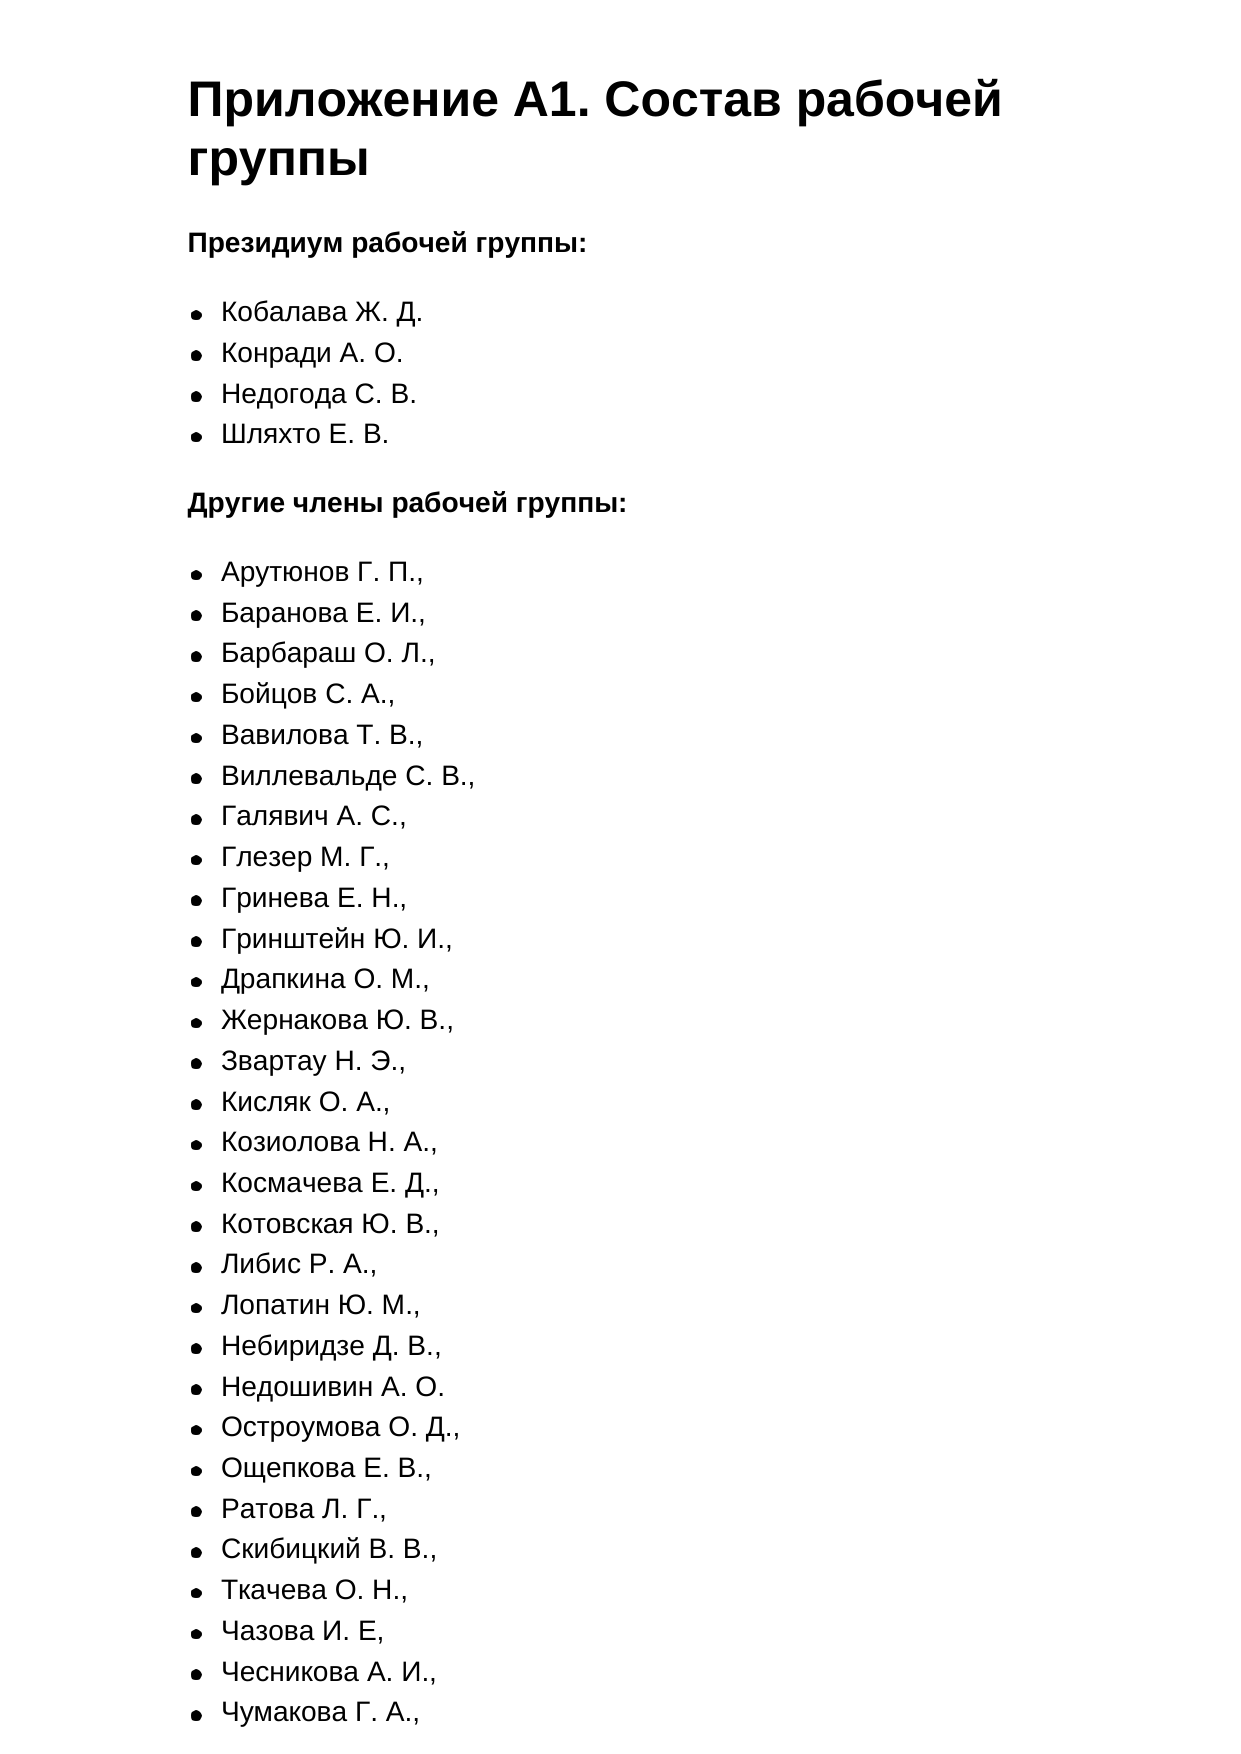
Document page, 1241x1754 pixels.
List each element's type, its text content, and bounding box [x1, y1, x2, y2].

picture [188, 1097, 203, 1112]
picture [188, 649, 203, 664]
text Приложение А1. Состав рабочей группы [187, 70, 1005, 185]
picture [188, 1423, 203, 1437]
text Президиум рабочей группы: [187, 226, 1090, 259]
text Лопатин Ю. М., [221, 1288, 1090, 1321]
picture [188, 430, 203, 444]
text Гринева Е. Н., [221, 881, 1090, 913]
picture [188, 1627, 203, 1641]
text Остроумова О. Д., [221, 1410, 1090, 1443]
text Скибицкий В. В., [221, 1532, 1090, 1565]
text Виллевальде С. В., [221, 759, 1090, 791]
picture [188, 1301, 203, 1315]
text Кобалава Ж. Д. [221, 295, 1090, 327]
text Шляхто Е. В. [221, 417, 1090, 450]
picture [188, 1016, 203, 1030]
picture [188, 1464, 203, 1478]
picture [188, 1179, 203, 1193]
picture [188, 1057, 203, 1071]
text Чазова И. Е, [221, 1614, 1090, 1646]
text Чумакова Г. А., [221, 1695, 1090, 1728]
picture [188, 975, 203, 989]
picture [188, 1505, 203, 1519]
picture [188, 894, 203, 908]
picture [188, 568, 203, 582]
picture [188, 1382, 203, 1397]
text Недошивин А. О. [221, 1369, 1090, 1402]
picture [188, 389, 203, 404]
text Кисляк О. А., [221, 1084, 1090, 1117]
text Драпкина О. М., [221, 962, 1090, 995]
text Жернакова Ю. В., [221, 1003, 1090, 1035]
text Гринштейн Ю. И., [221, 922, 1090, 954]
picture [188, 349, 203, 363]
text Звартау Н. Э., [221, 1044, 1090, 1076]
text Бойцов С. А., [221, 677, 1090, 709]
picture [188, 1586, 203, 1600]
text Козиолова Н. А., [221, 1125, 1090, 1158]
text Котовская Ю. В., [221, 1207, 1090, 1239]
text Чесникова А. И., [221, 1655, 1090, 1687]
picture [188, 308, 203, 322]
picture [188, 853, 203, 867]
picture [188, 1342, 203, 1356]
text Ткачева О. Н., [221, 1573, 1090, 1606]
picture [188, 1545, 203, 1560]
text Недогода С. В. [221, 377, 1090, 409]
picture [188, 1667, 203, 1682]
picture [188, 1260, 203, 1275]
picture [188, 1220, 203, 1234]
picture [188, 812, 203, 827]
picture [188, 771, 203, 786]
text Барбараш О. Л., [221, 636, 1090, 669]
picture [188, 1138, 203, 1152]
text Вавилова Т. В., [221, 718, 1090, 750]
text Космачева Е. Д., [221, 1166, 1090, 1198]
text Галявич А. С., [221, 799, 1090, 832]
text Другие члены рабочей группы: [187, 486, 1090, 518]
picture [188, 608, 203, 623]
picture [188, 934, 203, 949]
text Ощепкова Е. В., [221, 1451, 1090, 1483]
text Либис Р. А., [221, 1247, 1090, 1280]
text Глезер М. Г., [221, 840, 1090, 872]
text Ратова Л. Г., [221, 1492, 1090, 1524]
text Конради А. О. [221, 336, 1090, 368]
picture [188, 731, 203, 745]
text Баранова Е. И., [221, 596, 1090, 628]
text Арутюнов Г. П., [221, 555, 1090, 587]
picture [188, 690, 203, 704]
picture [188, 1708, 203, 1723]
text Небиридзе Д. В., [221, 1329, 1090, 1361]
